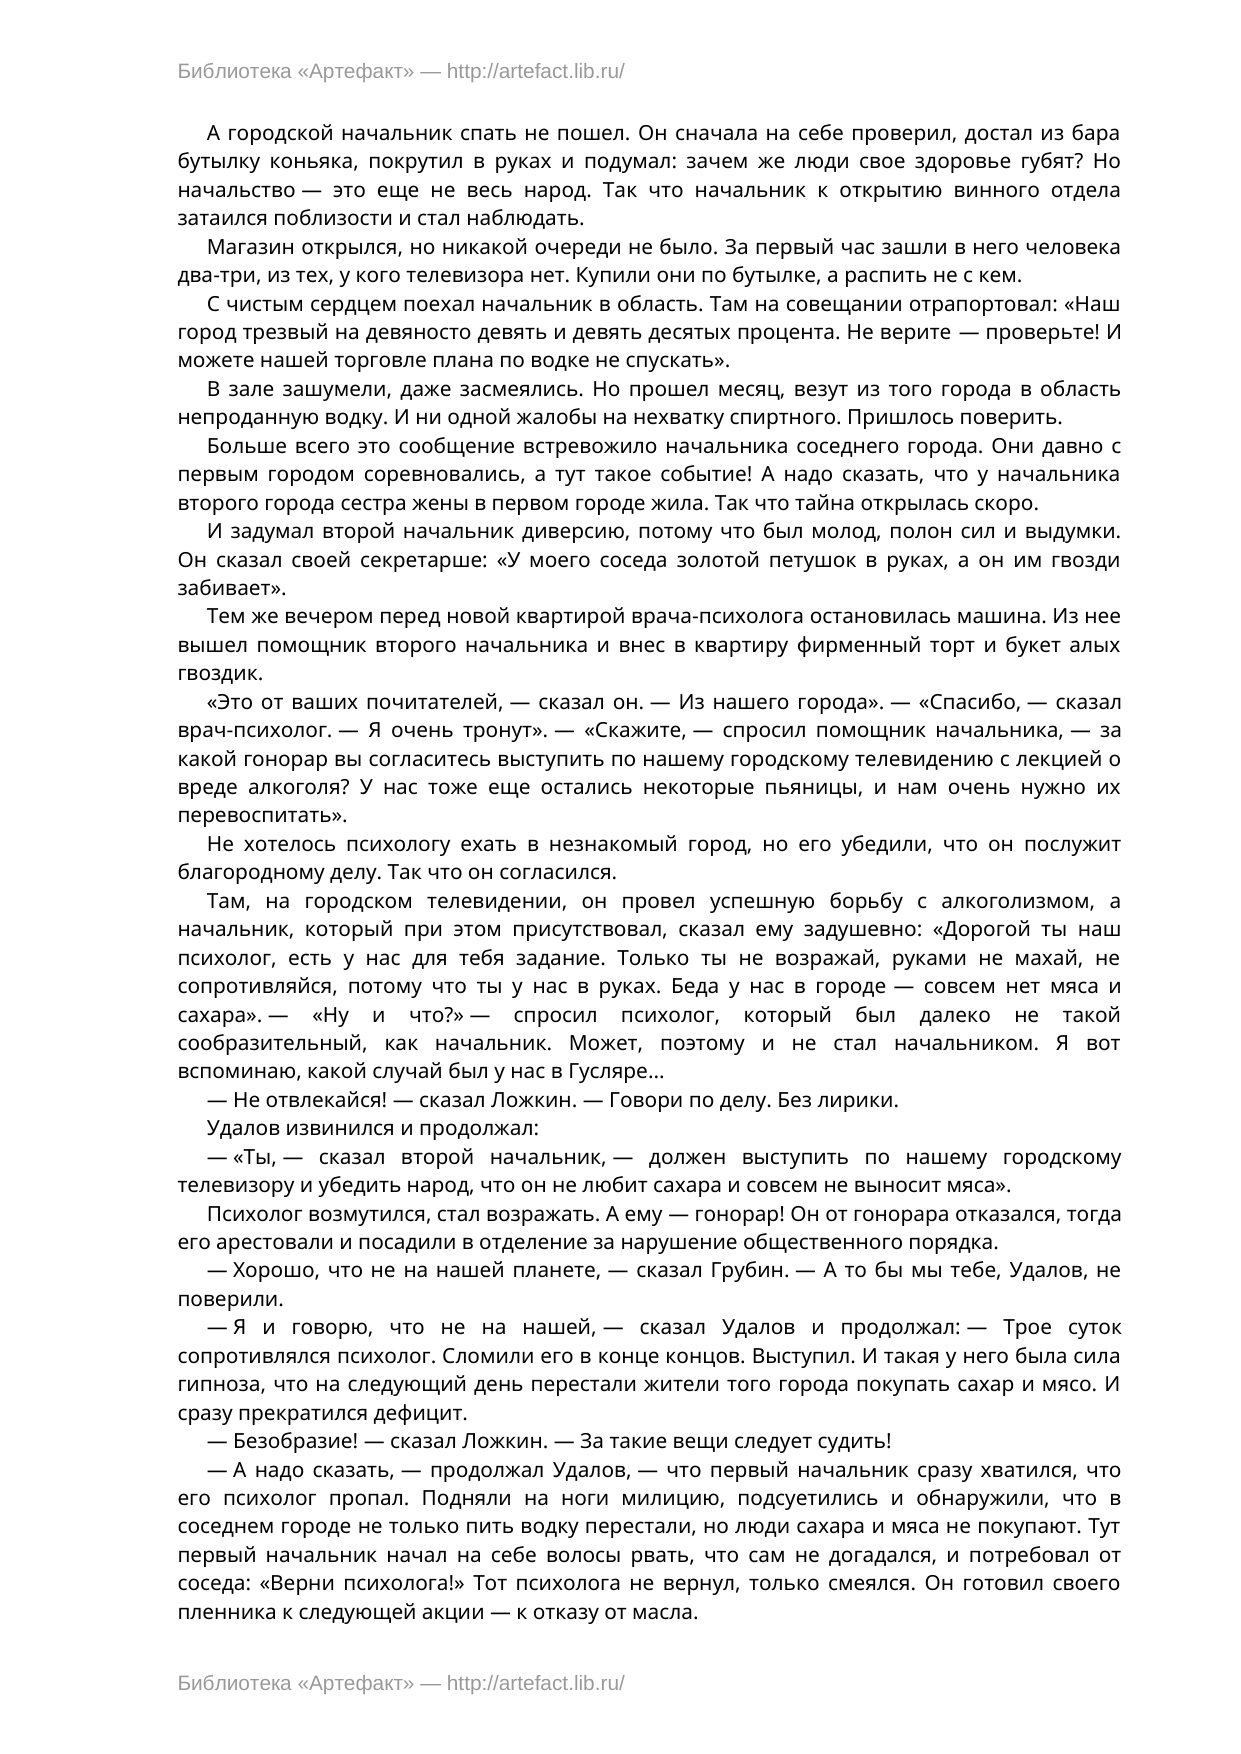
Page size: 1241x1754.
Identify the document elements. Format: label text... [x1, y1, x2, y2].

text — Хорошо, что не на нашей планете, — сказал Грубин. — А то бы мы тебе, Удалов, не поверили. [177, 1256, 1122, 1312]
text Удалов извинился и продолжал: [177, 1113, 1122, 1142]
text — Не отвлекайся! — сказал Ложкин. — Говори по делу. Без лирики. [177, 1085, 1122, 1113]
text — А надо сказать, — продолжал Удалов, — что первый начальник сразу хватился, что его психолог пропал. Подняли на ноги милицию, подсуетились и обнаружили, что в соседнем городе не только пить водку перестали, но люди сахара и мяса не покупают. Тут первый начальник начал на себе волосы рвать, что сам не догадался, и потребовал от соседа: «Верни психолога!» Тот психолога не вернул, только смеялся. Он готовил своего пленника к следующей акции — к отказу от масла. [177, 1455, 1122, 1625]
text — «Ты, — сказал второй начальник, — должен выступить по нашему городскому телевизору и убедить народ, что он не любит сахара и совсем не выносит мяса». [177, 1142, 1122, 1199]
text А городской начальник спать не пошел. Он сначала на себе проверил, достал из бара бутылку коньяка, покрутил в руках и подумал: зачем же люди свое здоровье губят? Но начальство — это еще не весь народ. Так что начальник к открытию винного отдела затаился поблизости и стал наблюдать. [177, 118, 1122, 232]
text Не хотелось психологу ехать в незнакомый город, но его убедили, что он послужит благородному делу. Так что он согласился. [177, 829, 1122, 886]
text Больше всего это сообщение встревожило начальника соседнего города. Они давно с первым городом соревновались, а тут такое событие! А надо сказать, что у начальника второго города сестра жены в первом городе жила. Так что тайна открылась скоро. [177, 431, 1122, 516]
text Там, на городском телевидении, он провел успешную борьбу с алкоголизмом, а начальник, который при этом присутствовал, сказал ему задушевно: «Дорогой ты наш психолог, есть у нас для тебя задание. Только ты не возражай, руками не махай, не сопротивляйся, потому что ты у нас в руках. Беда у нас в городе — совсем нет мяса и сахара». — «Ну и что?» — спросил психолог, который был далеко не такой сообразительный, как начальник. Может, поэтому и не стал начальником. Я вот вспоминаю, какой случай был у нас в Гусляре... [177, 886, 1122, 1085]
text И задумал второй начальник диверсию, потому что был молод, полон сил и выдумки. Он сказал своей секретарше: «У моего соседа золотой петушок в руках, а он им гвозди забивает». [177, 516, 1122, 602]
text — Я и говорю, что не на нашей, — сказал Удалов и продолжал: — Трое суток сопротивлялся психолог. Сломили его в конце концов. Выступил. И такая у него была сила гипноза, что на следующий день перестали жители того города покупать сахар и мясо. И сразу прекратился дефицит. [177, 1312, 1122, 1426]
text — Безобразие! — сказал Ложкин. — За такие вещи следует судить! [177, 1426, 1122, 1455]
text «Это от ваших почитателей, — сказал он. — Из нашего города». — «Спасибо, — сказал врач-психолог. — Я очень тронут». — «Скажите, — спросил помощник начальника, — за какой гонорар вы согласитесь выступить по нашему городскому телевидению с лекцией о вреде алкоголя? У нас тоже еще остались некоторые пьяницы, и нам очень нужно их перевоспитать». [177, 687, 1122, 829]
text Магазин открылся, но никакой очереди не было. За первый час зашли в него человека два-три, из тех, у кого телевизора нет. Купили они по бутылке, а распить не с кем. [177, 232, 1122, 289]
text В зале зашумели, даже засмеялись. Но прошел месяц, везут из того города в область непроданную водку. И ни одной жалобы на нехватку спиртного. Пришлось поверить. [177, 374, 1122, 431]
text Психолог возмутился, стал возражать. А ему — гонорар! Он от гонорара отказался, тогда его арестовали и посадили в отделение за нарушение общественного порядка. [177, 1199, 1122, 1256]
text Тем же вечером перед новой квартирой врача-психолога остановилась машина. Из нее вышел помощник второго начальника и внес в квартиру фирменный торт и букет алых гвоздик. [177, 602, 1122, 687]
text С чистым сердцем поехал начальник в область. Там на совещании отрапортовал: «Наш город трезвый на девяносто девять и девять десятых процента. Не верите — проверьте! И можете нашей торговле плана по водке не спускать». [177, 289, 1122, 374]
